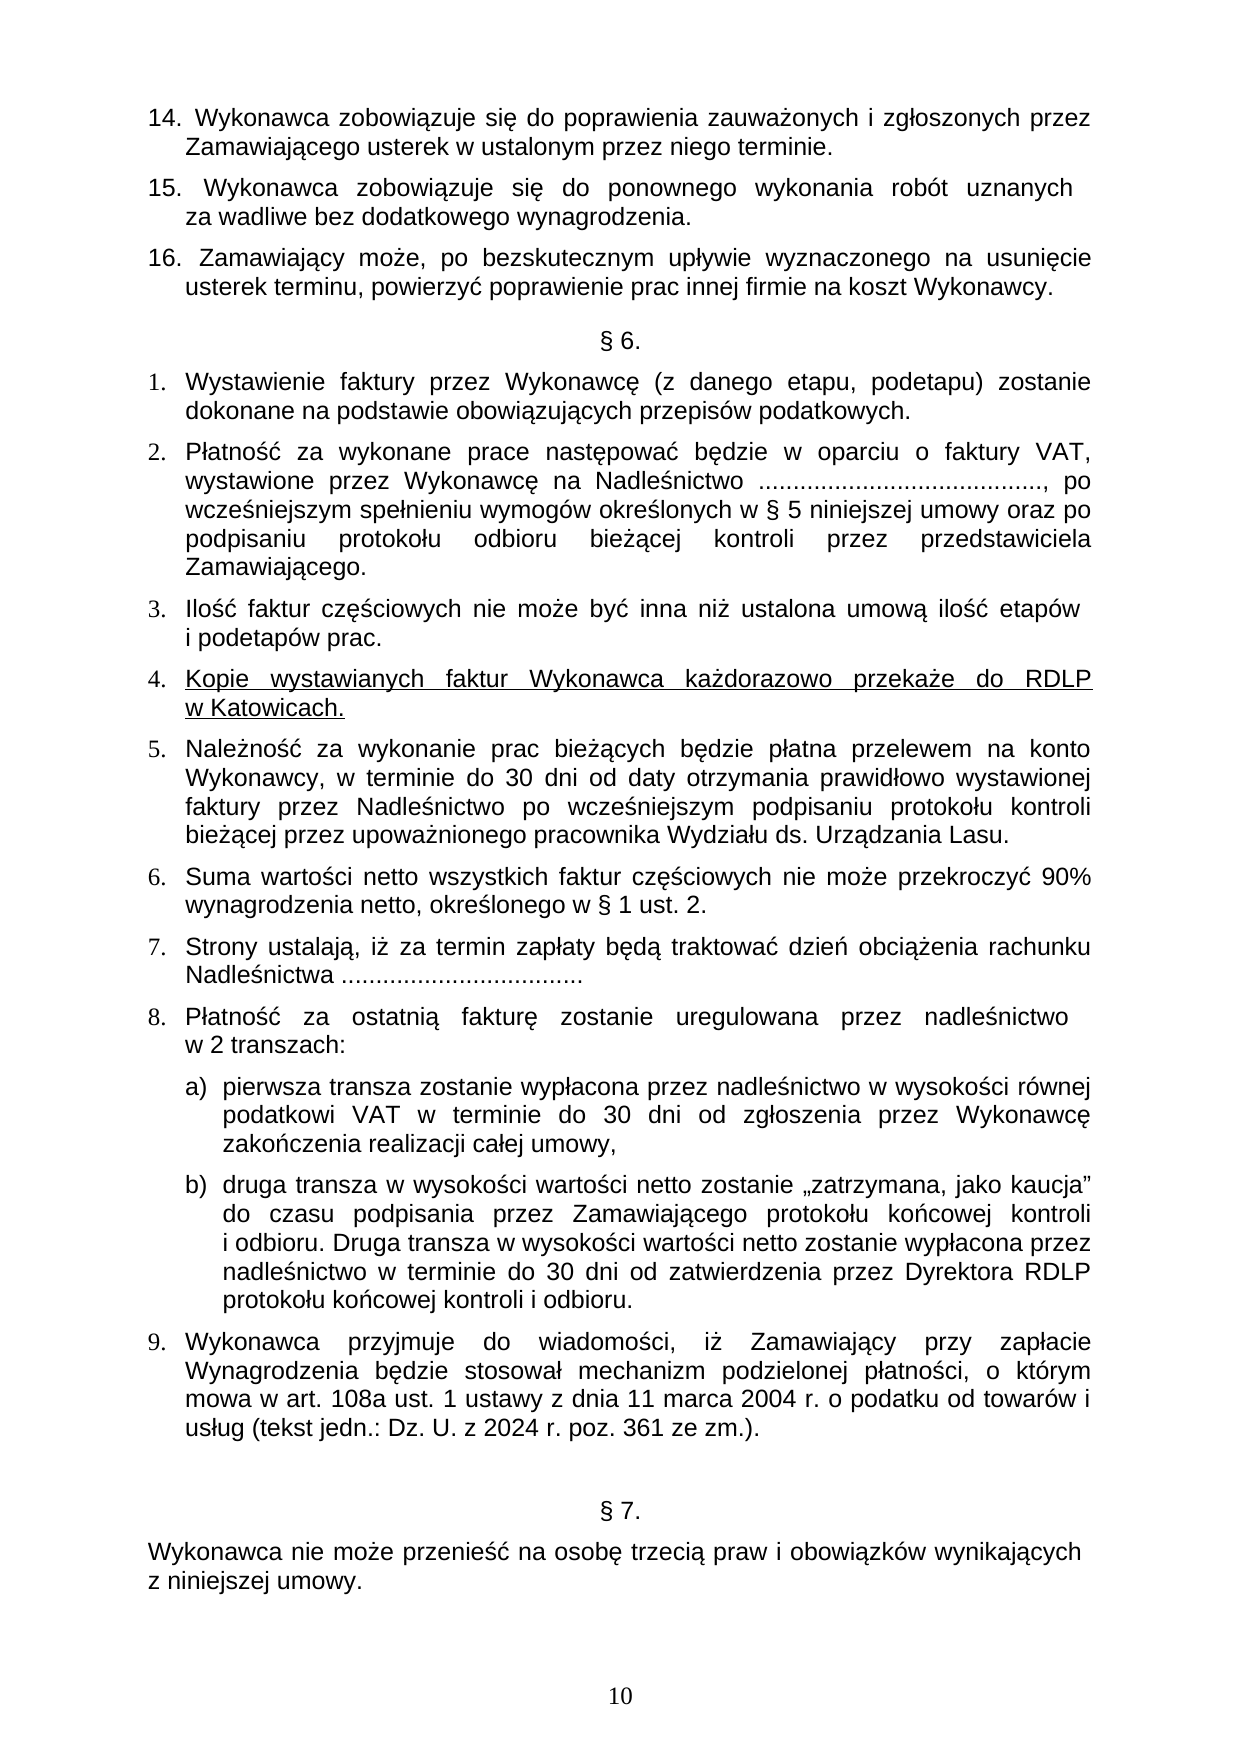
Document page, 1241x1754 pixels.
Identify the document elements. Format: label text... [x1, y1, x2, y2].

list Wykonawca zobowiązuje się do ponownego wykonania robót uznanych za wadliwe bez dodatkowego wynagrodzenia. [148, 173, 1092, 231]
list Suma wartości netto wszystkich faktur częściowych nie może przekroczyć 90% wynagrodzenia netto, określonego w § 1 ust. 2. [148, 861, 1092, 919]
text § 6. [148, 326, 1092, 355]
list pierwsza transza zostanie wypłacona przez nadleśnictwo w wysokości równej podatkowi VAT w terminie do 30 dni od zgłoszenia przez Wykonawcę zakończenia realizacji całej umowy, [185, 1072, 1092, 1158]
text § 7. [148, 1496, 1092, 1524]
list Płatność za ostatnią fakturę zostanie uregulowana przez nadleśnictwo w 2 transzach: [148, 1002, 1092, 1059]
list Ilość faktur częściowych nie może być inna niż ustalona umową ilość etapów i podetapów prac. [148, 594, 1092, 651]
list Kopie wystawianych faktur Wykonawca każdorazowo przekaże do RDLP w Katowicach. [148, 664, 1092, 721]
list Należność za wykonanie prac bieżących będzie płatna przelewem na konto Wykonawcy, w terminie do 30 dni od daty otrzymania prawidłowo wystawionej faktury przez Nadleśnictwo po wcześniejszym podpisaniu protokołu kontroli bieżącej przez upoważnionego pracownika Wydziału ds. Urządzania Lasu. [148, 734, 1092, 849]
list druga transza w wysokości wartości netto zostanie „zatrzymana, jako kaucja” do czasu podpisania przez Zamawiającego protokołu końcowej kontroli i odbioru. Druga transza w wysokości wartości netto zostanie wypłacona przez nadleśnictwo w terminie do 30 dni od zatwierdzenia przez Dyrektora RDLP protokołu końcowej kontroli i odbioru. [185, 1171, 1092, 1314]
list Zamawiający może, po bezskutecznym upływie wyznaczonego na usunięcie usterek terminu, powierzyć poprawienie prac innej firmie na koszt Wykonawcy. [148, 243, 1092, 301]
list Wystawienie faktury przez Wykonawcę (z danego etapu, podetapu) zostanie dokonane na podstawie obowiązujących przepisów podatkowych. [148, 367, 1092, 425]
list Wykonawca przyjmuje do wiadomości, iż Zamawiający przy zapłacie Wynagrodzenia będzie stosował mechanizm podzielonej płatności, o którym mowa w art. 108a ust. 1 ustawy z dnia 11 marca 2004 r. o podatku od towarów i usług (tekst jedn.: Dz. U. z 2024 r. poz. 361 ze zm.). [148, 1327, 1092, 1442]
list Strony ustalają, iż za termin zapłaty będą traktować dzień obciążenia rachunku Nadleśnictwa ................................... [148, 932, 1092, 989]
text Wykonawca nie może przenieść na osobę trzecią praw i obowiązków wynikających z niniejszej umowy. [148, 1537, 1092, 1594]
list Wykonawca zobowiązuje się do poprawienia zauważonych i zgłoszonych przez Zamawiającego usterek w ustalonym przez niego terminie. [148, 103, 1092, 161]
list Płatność za wykonane prace następować będzie w oparciu o faktury VAT, wystawione przez Wykonawcę na Nadleśnictwo ........................................., po wcześniejszym spełnieniu wymogów określonych w § 5 niniejszej umowy oraz po podpisaniu protokołu odbioru bieżącej kontroli przez przedstawiciela Zamawiającego. [148, 437, 1092, 581]
